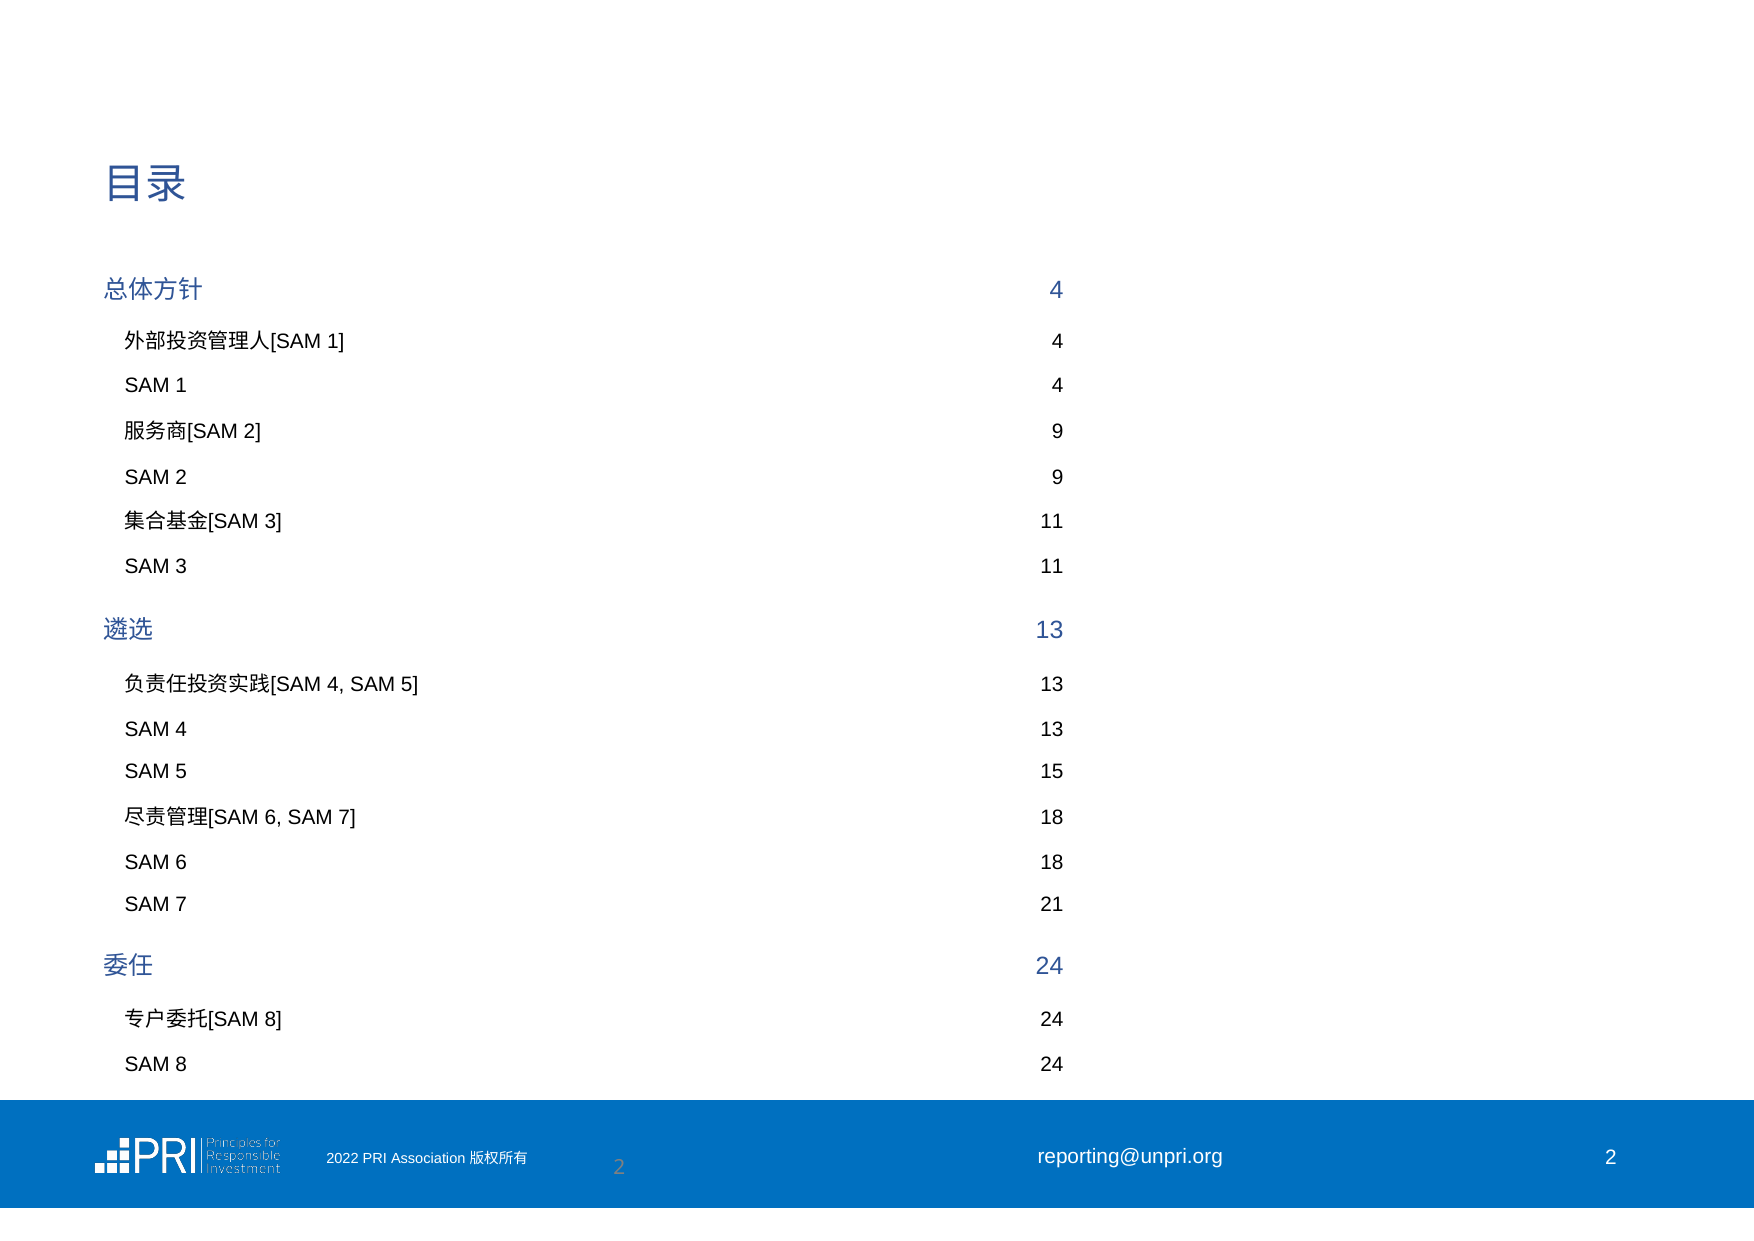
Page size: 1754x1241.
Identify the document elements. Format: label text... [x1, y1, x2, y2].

picture [92, 1135, 282, 1176]
subtitle 目录 [103, 150, 1650, 210]
